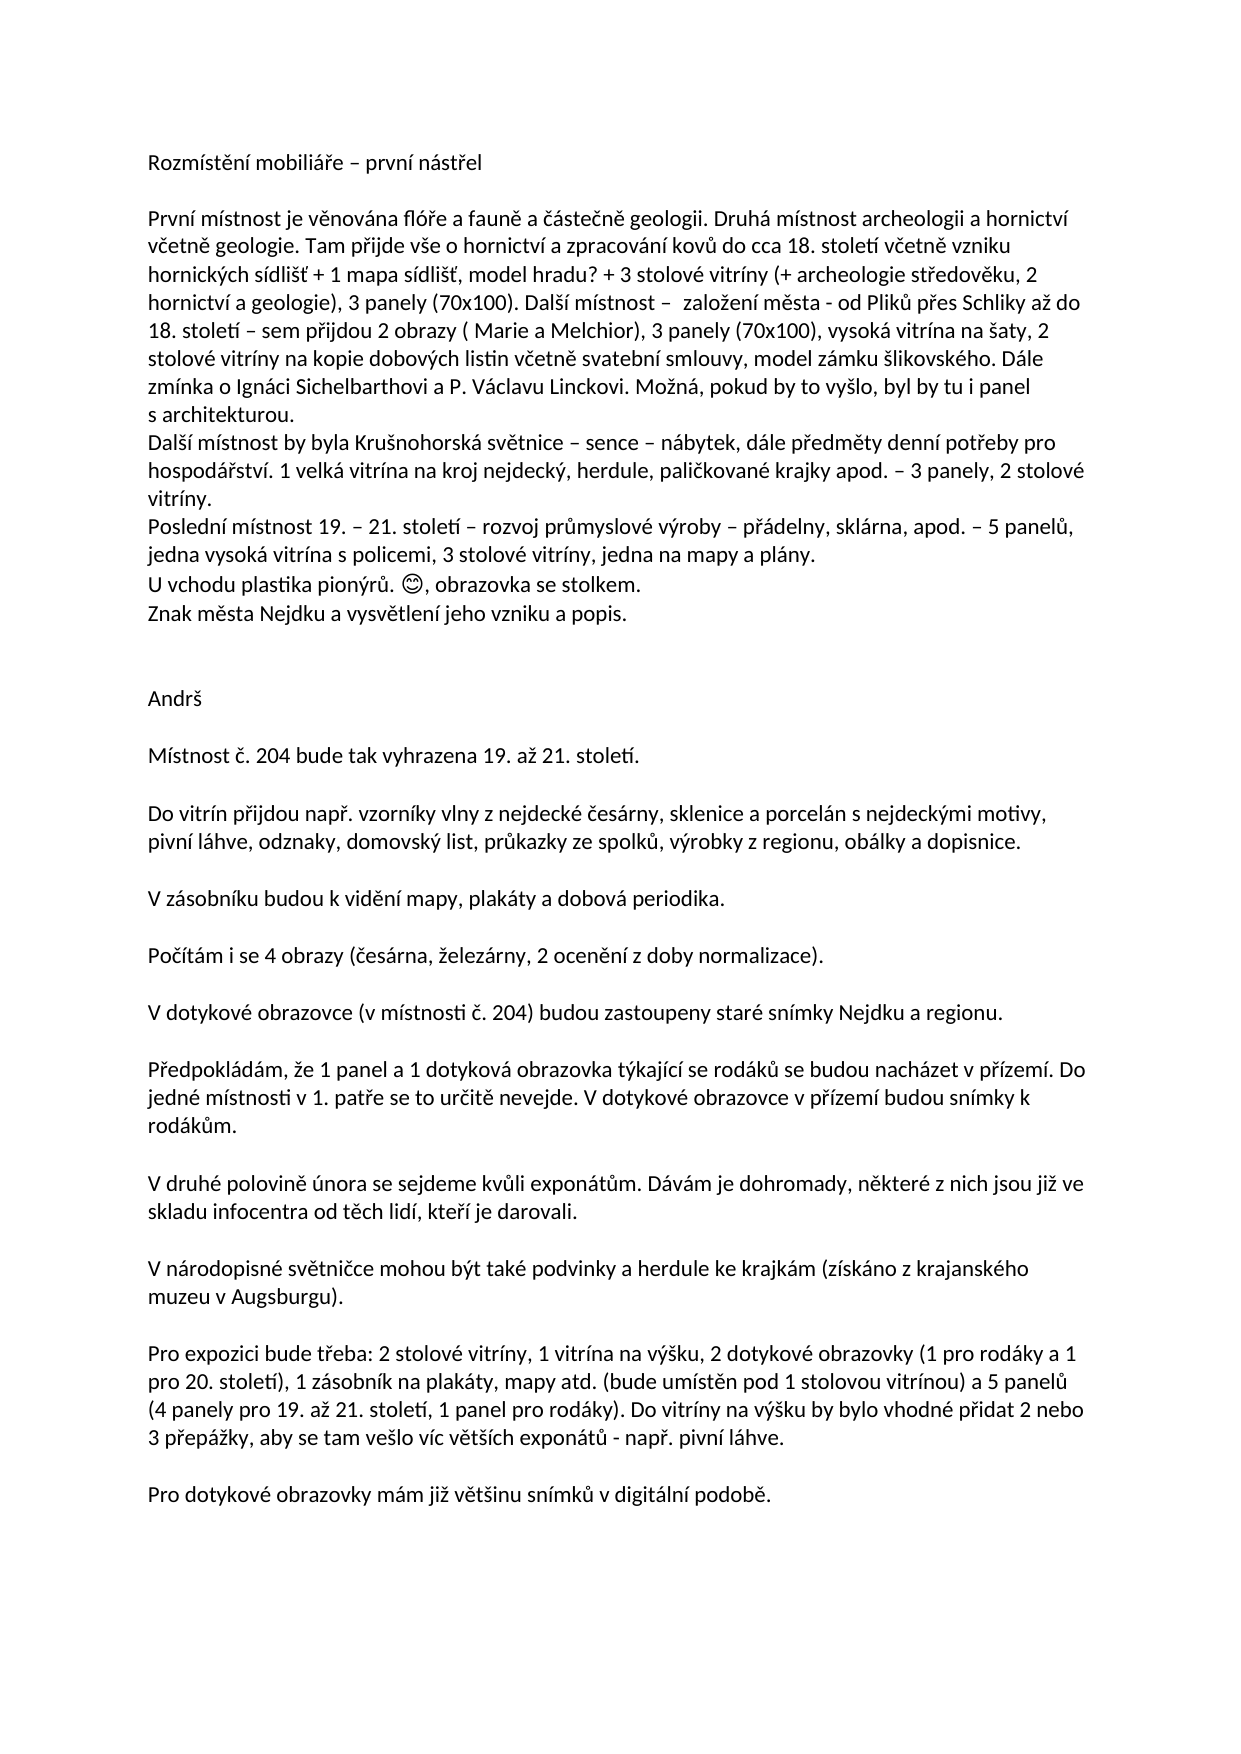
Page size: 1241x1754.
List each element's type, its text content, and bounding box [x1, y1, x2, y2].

text Rozmístění mobiliáře – první nástřel [148, 148, 1093, 176]
text Další místnost by byla Krušnohorská světnice – sence – nábytek, dále předměty denní potřeby pro hospodářství. 1 velká vitrína na kroj nejdecký, herdule, paličkované krajky apod. – 3 panely, 2 stolové vitríny. [148, 428, 1093, 512]
text V zásobníku budou k vidění mapy, plakáty a dobová periodika. [148, 884, 1093, 912]
text Pro expozici bude třeba: 2 stolové vitríny, 1 vitrína na výšku, 2 dotykové obrazovky (1 pro rodáky a 1 pro 20. století), 1 zásobník na plakáty, mapy atd. (bude umístěn pod 1 stolovou vitrínou) a 5 panelů (4 panely pro 19. až 21. století, 1 panel pro rodáky). Do vitríny na výšku by bylo vhodné přidat 2 nebo 3 přepážky, aby se tam vešlo víc větších exponátů - např. pivní láhve. [148, 1339, 1093, 1451]
text Předpokládám, že 1 panel a 1 dotyková obrazovka týkající se rodáků se budou nacházet v přízemí. Do jedné místnosti v 1. patře se to určitě nevejde. V dotykové obrazovce v přízemí budou snímky k rodákům. [148, 1056, 1093, 1139]
text U vchodu plastika pionýrů. 😊, obrazovka se stolkem. [148, 568, 1093, 599]
text Andrš [148, 684, 1093, 712]
text V národopisné světničce mohou být také podvinky a herdule ke krajkám (získáno z krajanského muzeu v Augsburgu). [148, 1254, 1093, 1310]
text Místnost č. 204 bude tak vyhrazena 19. až 21. století. [148, 742, 1093, 769]
text V druhé polovině února se sejdeme kvůli exponátům. Dávám je dohromady, některé z nich jsou již ve skladu infocentra od těch lidí, kteří je darovali. [148, 1169, 1093, 1225]
text Pro dotykové obrazovky mám již většinu snímků v digitální podobě. [148, 1480, 1093, 1508]
text První místnost je věnována flóře a fauně a částečně geologii. Druhá místnost archeologii a hornictví včetně geologie. Tam přijde vše o hornictví a zpracování kovů do cca 18. století včetně vzniku hornických sídlišť + 1 mapa sídlišť, model hradu? + 3 stolové vitríny (+ archeologie středověku, 2 hornictví a geologie), 3 panely (70x100). Další místnost – založení města - od Pliků přes Schliky až do 18. století – sem přijdou 2 obrazy ( Marie a Melchior), 3 panely (70x100), vysoká vitrína na šaty, 2 stolové vitríny na kopie dobových listin včetně svatební smlouvy, model zámku šlikovského. Dále zmínka o Ignáci Sichelbarthovi a P. Václavu Linckovi. Možná, pokud by to vyšlo, byl by tu i panel s architekturou. [148, 204, 1093, 428]
text V dotykové obrazovce (v místnosti č. 204) budou zastoupeny staré snímky Nejdku a regionu. [148, 998, 1093, 1026]
text Poslední místnost 19. – 21. století – rozvoj průmyslové výroby – přádelny, sklárna, apod. – 5 panelů, jedna vysoká vitrína s policemi, 3 stolové vitríny, jedna na mapy a plány. [148, 512, 1093, 568]
text Počítám i se 4 obrazy (česárna, železárny, 2 ocenění z doby normalizace). [148, 941, 1093, 969]
text Do vitrín přijdou např. vzorníky vlny z nejdecké česárny, sklenice a porcelán s nejdeckými motivy, pivní láhve, odznaky, domovský list, průkazky ze spolků, výrobky z regionu, obálky a dopisnice. [148, 799, 1093, 855]
text Znak města Nejdku a vysvětlení jeho vzniku a popis. [148, 599, 1093, 627]
